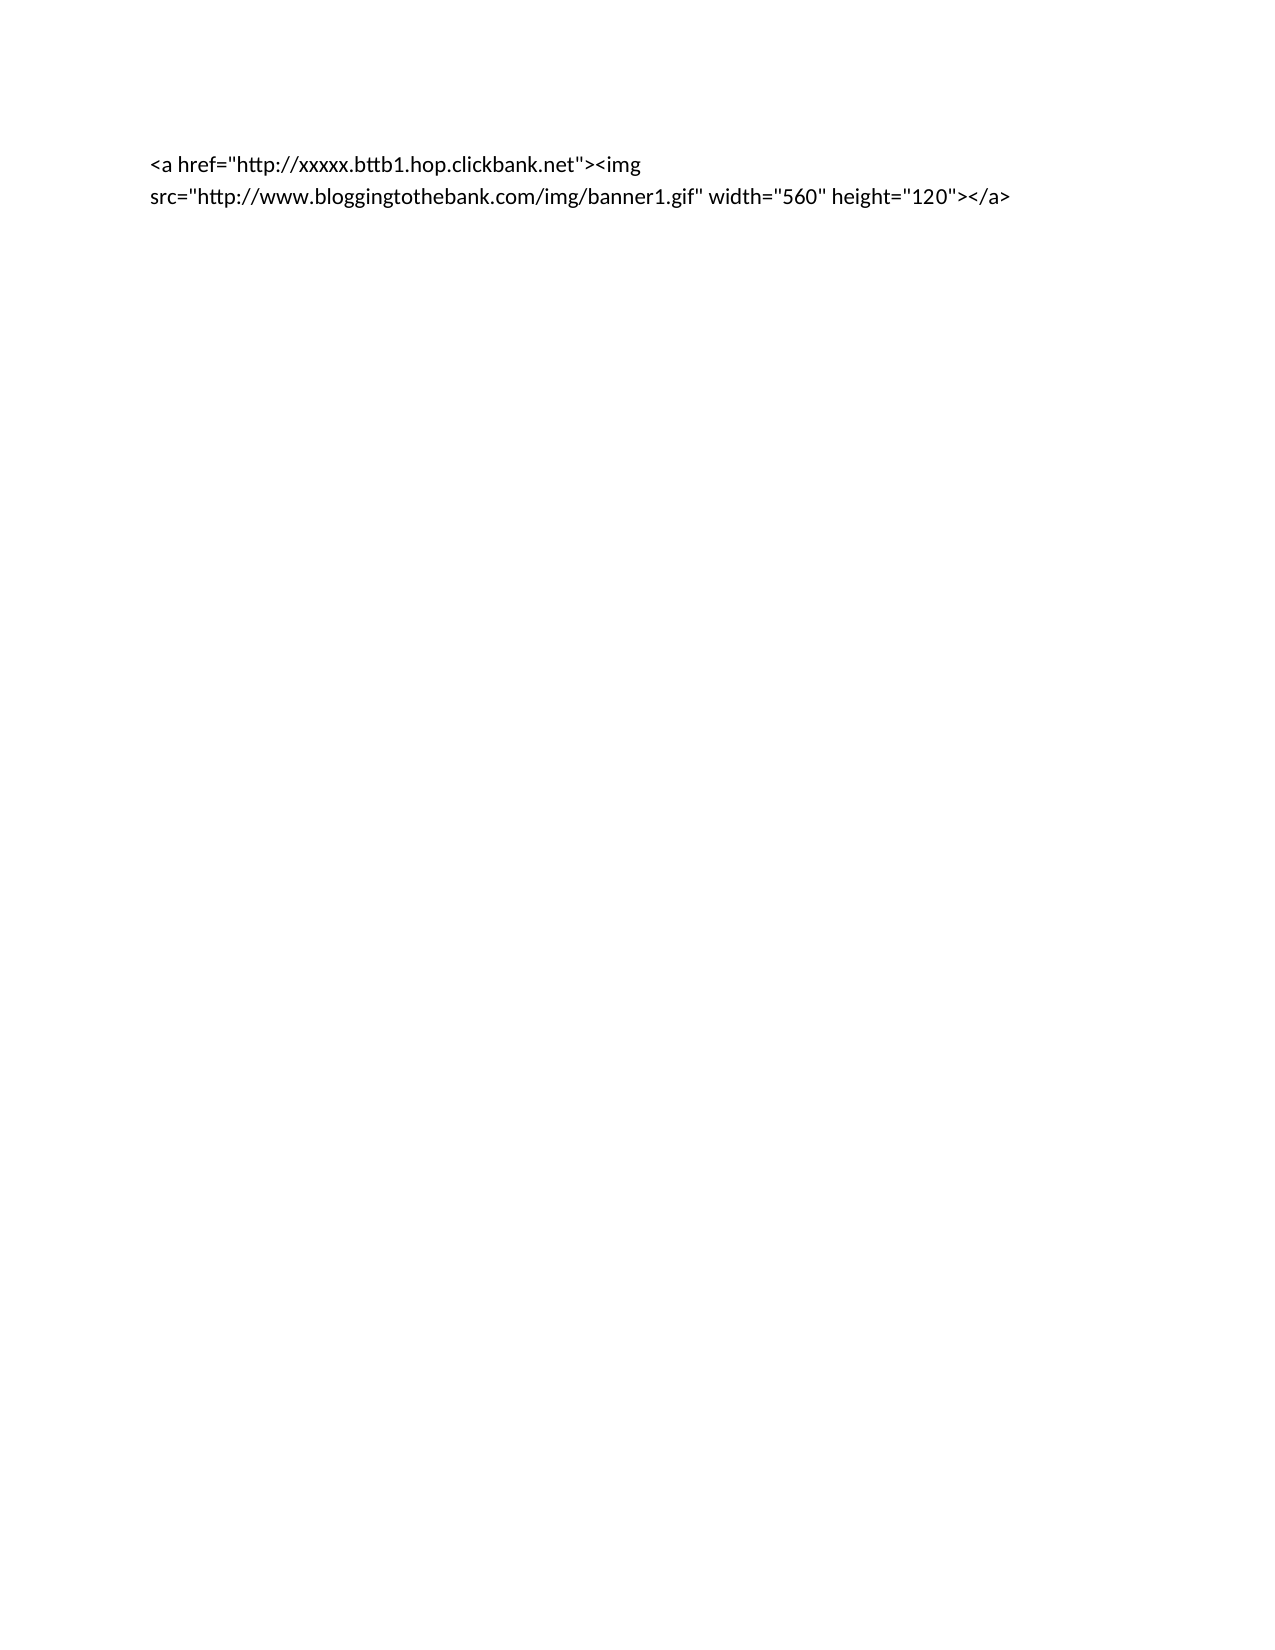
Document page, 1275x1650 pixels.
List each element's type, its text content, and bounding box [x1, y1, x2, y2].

text <a href="http://xxxxx.bttb1.hop.clickbank.net"><img src="http://www.bloggingtothebank.com/img/banner1.gif" width="560" height="120"></a> [150, 150, 1125, 210]
